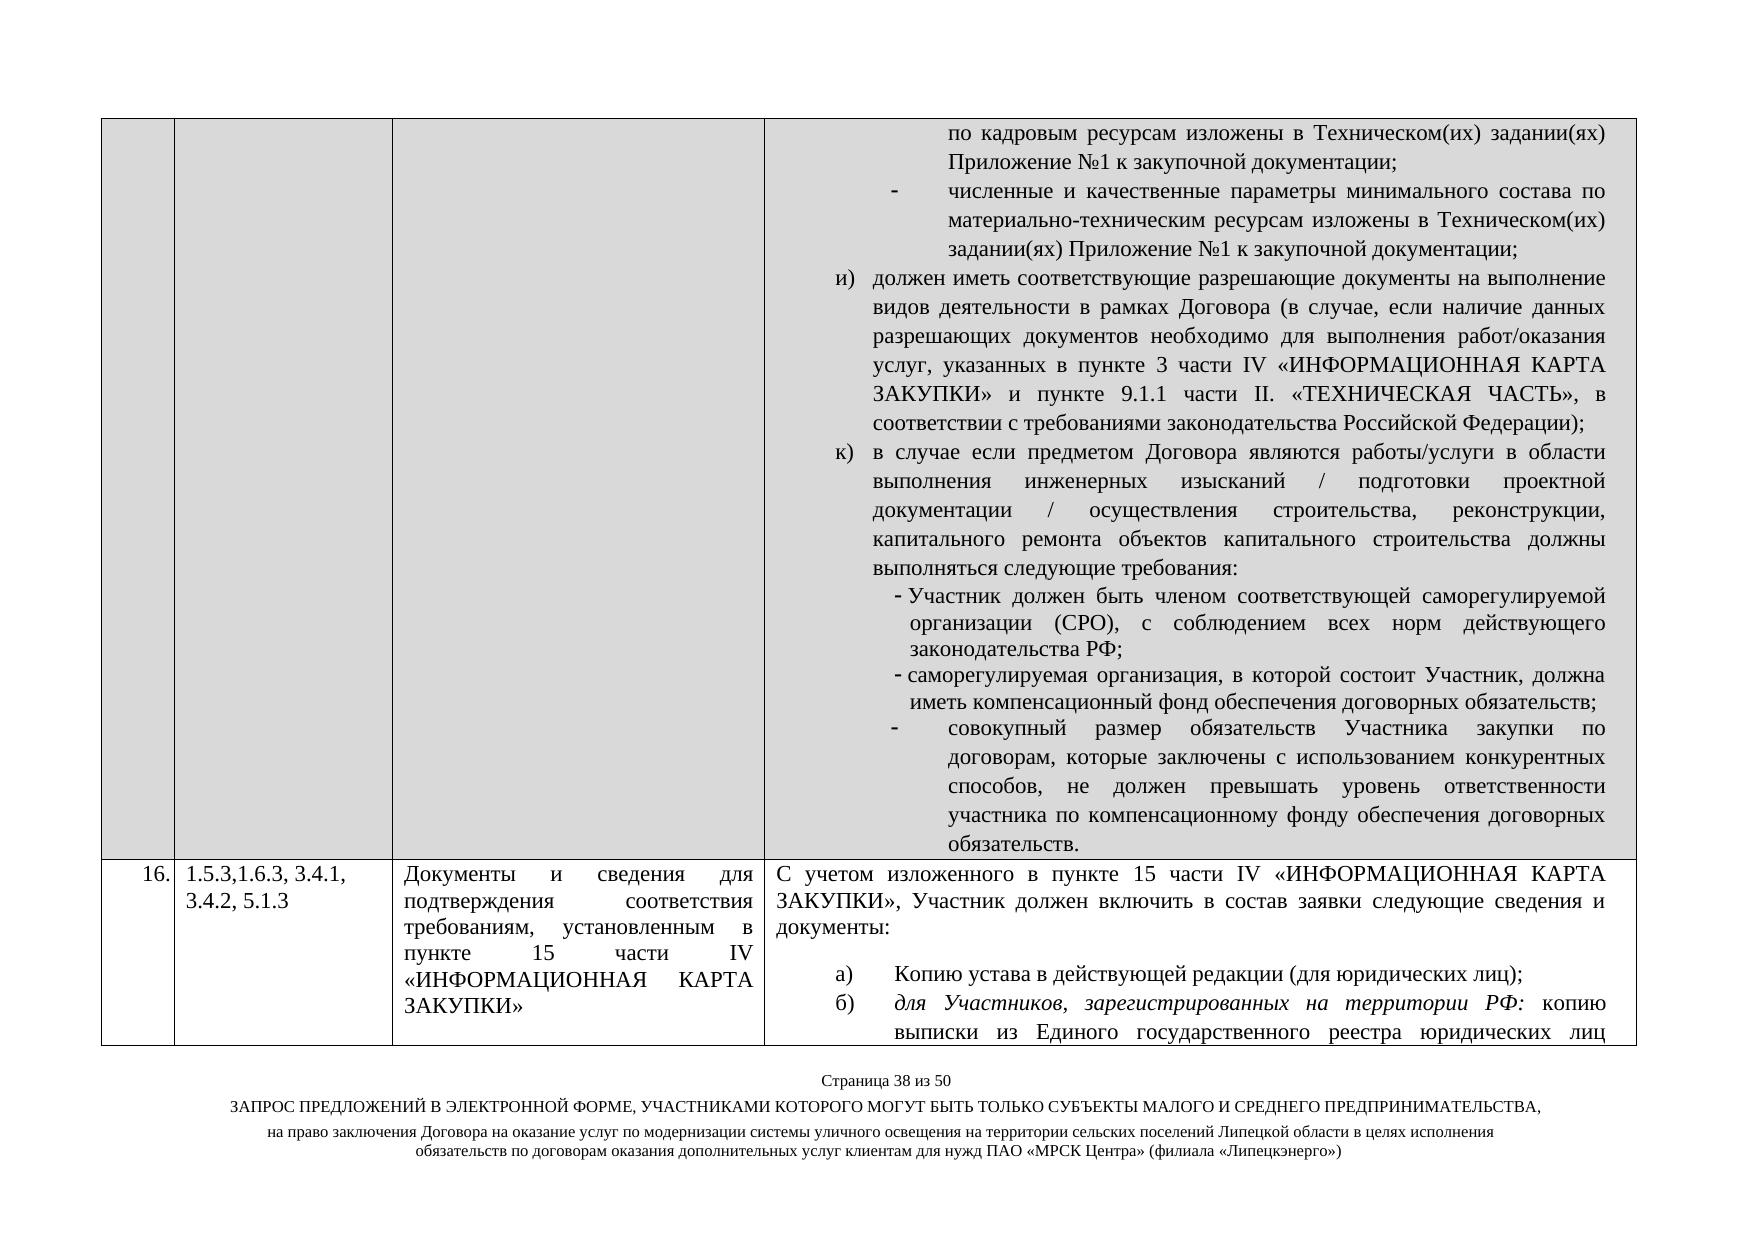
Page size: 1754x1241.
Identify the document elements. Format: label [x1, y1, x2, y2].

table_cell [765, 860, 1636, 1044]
table_cell [175, 860, 392, 1044]
table_cell [175, 119, 392, 859]
table_cell [102, 119, 174, 859]
table_cell [765, 119, 1636, 859]
table_cell [102, 860, 174, 1044]
table_cell [393, 119, 764, 859]
table_cell [393, 860, 764, 1044]
